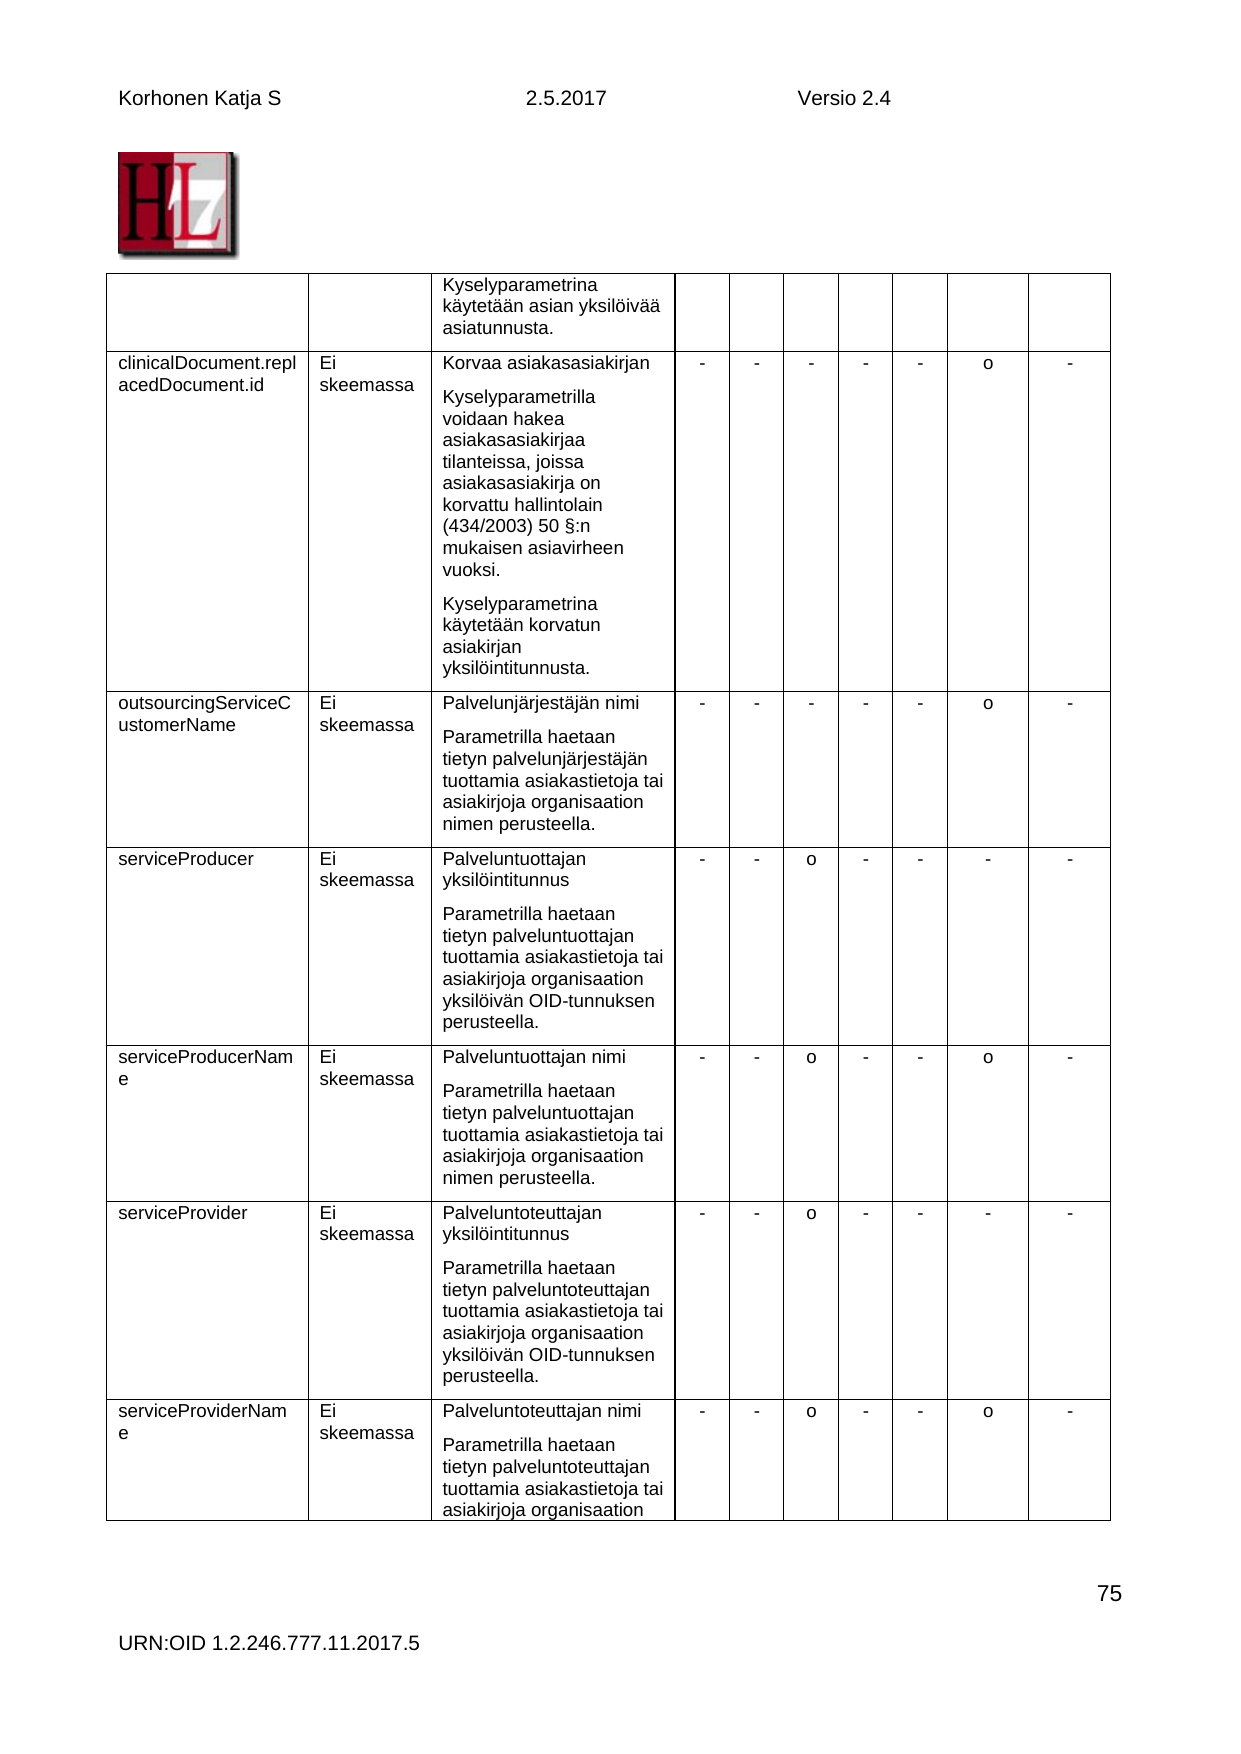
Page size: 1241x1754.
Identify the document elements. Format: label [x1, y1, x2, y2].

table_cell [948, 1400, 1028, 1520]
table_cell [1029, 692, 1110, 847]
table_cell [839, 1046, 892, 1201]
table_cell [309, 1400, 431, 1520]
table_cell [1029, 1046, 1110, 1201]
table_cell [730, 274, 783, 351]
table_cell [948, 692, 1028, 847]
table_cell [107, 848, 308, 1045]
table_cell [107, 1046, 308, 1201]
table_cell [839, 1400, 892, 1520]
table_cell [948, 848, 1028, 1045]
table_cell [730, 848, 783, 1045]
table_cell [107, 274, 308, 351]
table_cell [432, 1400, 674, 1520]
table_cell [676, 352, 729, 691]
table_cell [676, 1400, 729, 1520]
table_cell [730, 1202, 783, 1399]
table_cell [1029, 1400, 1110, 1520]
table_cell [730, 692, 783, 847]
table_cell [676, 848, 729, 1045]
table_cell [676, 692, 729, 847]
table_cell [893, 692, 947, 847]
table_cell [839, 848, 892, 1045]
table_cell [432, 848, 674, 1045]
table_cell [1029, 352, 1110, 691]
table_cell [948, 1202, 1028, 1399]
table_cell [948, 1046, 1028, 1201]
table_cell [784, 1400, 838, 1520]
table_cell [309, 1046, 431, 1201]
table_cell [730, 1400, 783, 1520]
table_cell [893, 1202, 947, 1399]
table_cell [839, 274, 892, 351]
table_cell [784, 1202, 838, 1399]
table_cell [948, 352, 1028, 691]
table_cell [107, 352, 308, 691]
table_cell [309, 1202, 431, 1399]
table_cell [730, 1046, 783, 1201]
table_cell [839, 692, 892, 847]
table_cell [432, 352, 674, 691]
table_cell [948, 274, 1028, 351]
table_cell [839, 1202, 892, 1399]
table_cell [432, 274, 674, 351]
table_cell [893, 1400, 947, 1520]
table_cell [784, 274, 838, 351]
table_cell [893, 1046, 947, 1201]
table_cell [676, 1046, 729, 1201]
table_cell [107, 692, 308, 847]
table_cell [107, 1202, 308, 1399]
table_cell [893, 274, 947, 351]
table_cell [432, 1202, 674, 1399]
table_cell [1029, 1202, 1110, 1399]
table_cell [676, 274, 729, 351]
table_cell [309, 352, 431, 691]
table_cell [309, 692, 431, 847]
picture [118, 152, 241, 260]
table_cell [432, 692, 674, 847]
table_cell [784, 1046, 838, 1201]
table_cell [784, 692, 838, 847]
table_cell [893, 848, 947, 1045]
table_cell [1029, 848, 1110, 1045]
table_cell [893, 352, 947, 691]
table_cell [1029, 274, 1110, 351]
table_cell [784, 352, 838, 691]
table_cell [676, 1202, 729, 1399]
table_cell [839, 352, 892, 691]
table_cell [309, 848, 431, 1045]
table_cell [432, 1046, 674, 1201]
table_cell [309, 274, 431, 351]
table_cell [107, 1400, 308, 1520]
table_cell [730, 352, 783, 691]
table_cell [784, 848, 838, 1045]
